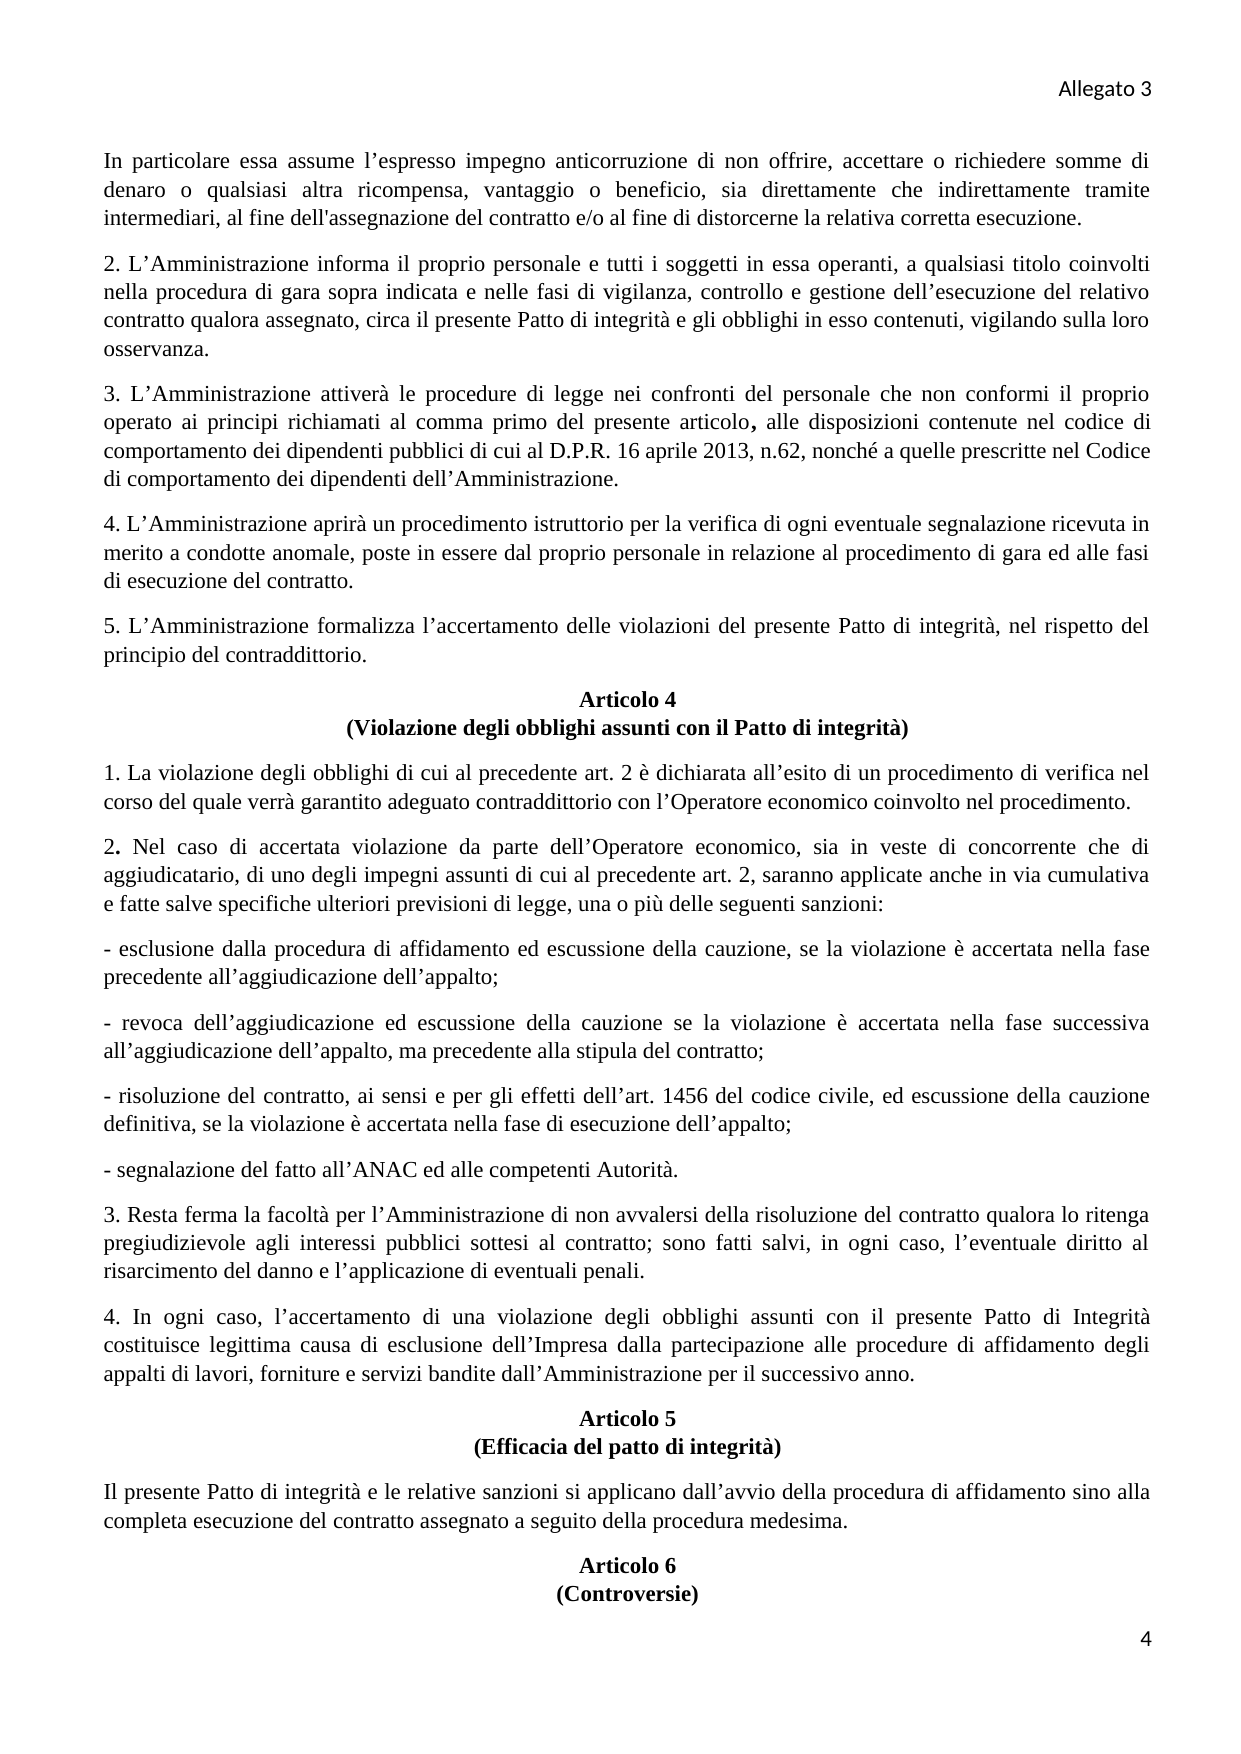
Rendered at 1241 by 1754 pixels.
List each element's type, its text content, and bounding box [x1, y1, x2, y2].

text (Violazione degli obblighi assunti con il Patto di integrità) [103, 714, 1152, 741]
text Articolo 6 [103, 1552, 1152, 1578]
text In particolare essa assume l’espresso impegno anticorruzione di non offrire, accettare o richiedere somme di denaro o qualsiasi altra ricompensa, vantaggio o beneficio, sia direttamente che indirettamente tramite intermediari, al fine dell'assegnazione del contratto e/o al fine di distorcerne la relativa corretta esecuzione. [103, 148, 1152, 231]
text 3. Resta ferma la facoltà per l’Amministrazione di non avvalersi della risoluzione del contratto qualora lo ritenga pregiudizievole agli interessi pubblici sottesi al contratto; sono fatti salvi, in ogni caso, l’eventuale diritto al risarcimento del danno e l’applicazione di eventuali penali. [103, 1201, 1152, 1284]
text Il presente Patto di integrità e le relative sanzioni si applicano dall’avvio della procedura di affidamento sino alla completa esecuzione del contratto assegnato a seguito della procedura medesima. [103, 1478, 1152, 1533]
text 2. Nel caso di accertata violazione da parte dell’Operatore economico, sia in veste di concorrente che di aggiudicatario, di uno degli impegni assunti di cui al precedente art. 2, saranno applicate anche in via cumulativa e fatte salve specifiche ulteriori previsioni di legge, una o più delle seguenti sanzioni: [103, 833, 1152, 916]
text 4. In ogni caso, l’accertamento di una violazione degli obblighi assunti con il presente Patto di Integrità costituisce legittima causa di esclusione dell’Impresa dalla partecipazione alle procedure di affidamento degli appalti di lavori, forniture e servizi bandite dall’Amministrazione per il successivo anno. [103, 1303, 1152, 1386]
text Articolo 5 [103, 1405, 1152, 1431]
text (Controversie) [103, 1580, 1152, 1607]
text (Efficacia del patto di integrità) [103, 1433, 1152, 1459]
text - risoluzione del contratto, ai sensi e per gli effetti dell’art. 1456 del codice civile, ed escussione della cauzione definitiva, se la violazione è accertata nella fase di esecuzione dell’appalto; [103, 1082, 1152, 1137]
text - segnalazione del fatto all’ANAC ed alle competenti Autorità. [103, 1156, 1152, 1182]
text - revoca dell’aggiudicazione ed escussione della cauzione se la violazione è accertata nella fase successiva all’aggiudicazione dell’appalto, ma precedente alla stipula del contratto; [103, 1008, 1152, 1063]
text - esclusione dalla procedura di affidamento ed escussione della cauzione, se la violazione è accertata nella fase precedente all’aggiudicazione dell’appalto; [103, 935, 1152, 990]
text 2. L’Amministrazione informa il proprio personale e tutti i soggetti in essa operanti, a qualsiasi titolo coinvolti nella procedura di gara sopra indicata e nelle fasi di vigilanza, controllo e gestione dell’esecuzione del relativo contratto qualora assegnato, circa il presente Patto di integrità e gli obblighi in esso contenuti, vigilando sulla loro osservanza. [103, 249, 1152, 361]
text 4. L’Amministrazione aprirà un procedimento istruttorio per la verifica di ogni eventuale segnalazione ricevuta in merito a condotte anomale, poste in essere dal proprio personale in relazione al procedimento di gara ed alle fasi di esecuzione del contratto. [103, 510, 1152, 594]
text 5. L’Amministrazione formalizza l’accertamento delle violazioni del presente Patto di integrità, nel rispetto del principio del contraddittorio. [103, 612, 1152, 667]
text 3. L’Amministrazione attiverà le procedure di legge nei confronti del personale che non conformi il proprio operato ai principi richiamati al comma primo del presente articolo, alle disposizioni contenute nel codice di comportamento dei dipendenti pubblici di cui al D.P.R. 16 aprile 2013, n.62, nonché a quelle prescritte nel Codice di comportamento dei dipendenti dell’Amministrazione. [103, 380, 1152, 492]
text Articolo 4 [103, 686, 1152, 712]
text 1. La violazione degli obblighi di cui al precedente art. 2 è dichiarata all’esito di un procedimento di verifica nel corso del quale verrà garantito adeguato contraddittorio con l’Operatore economico coinvolto nel procedimento. [103, 759, 1152, 814]
